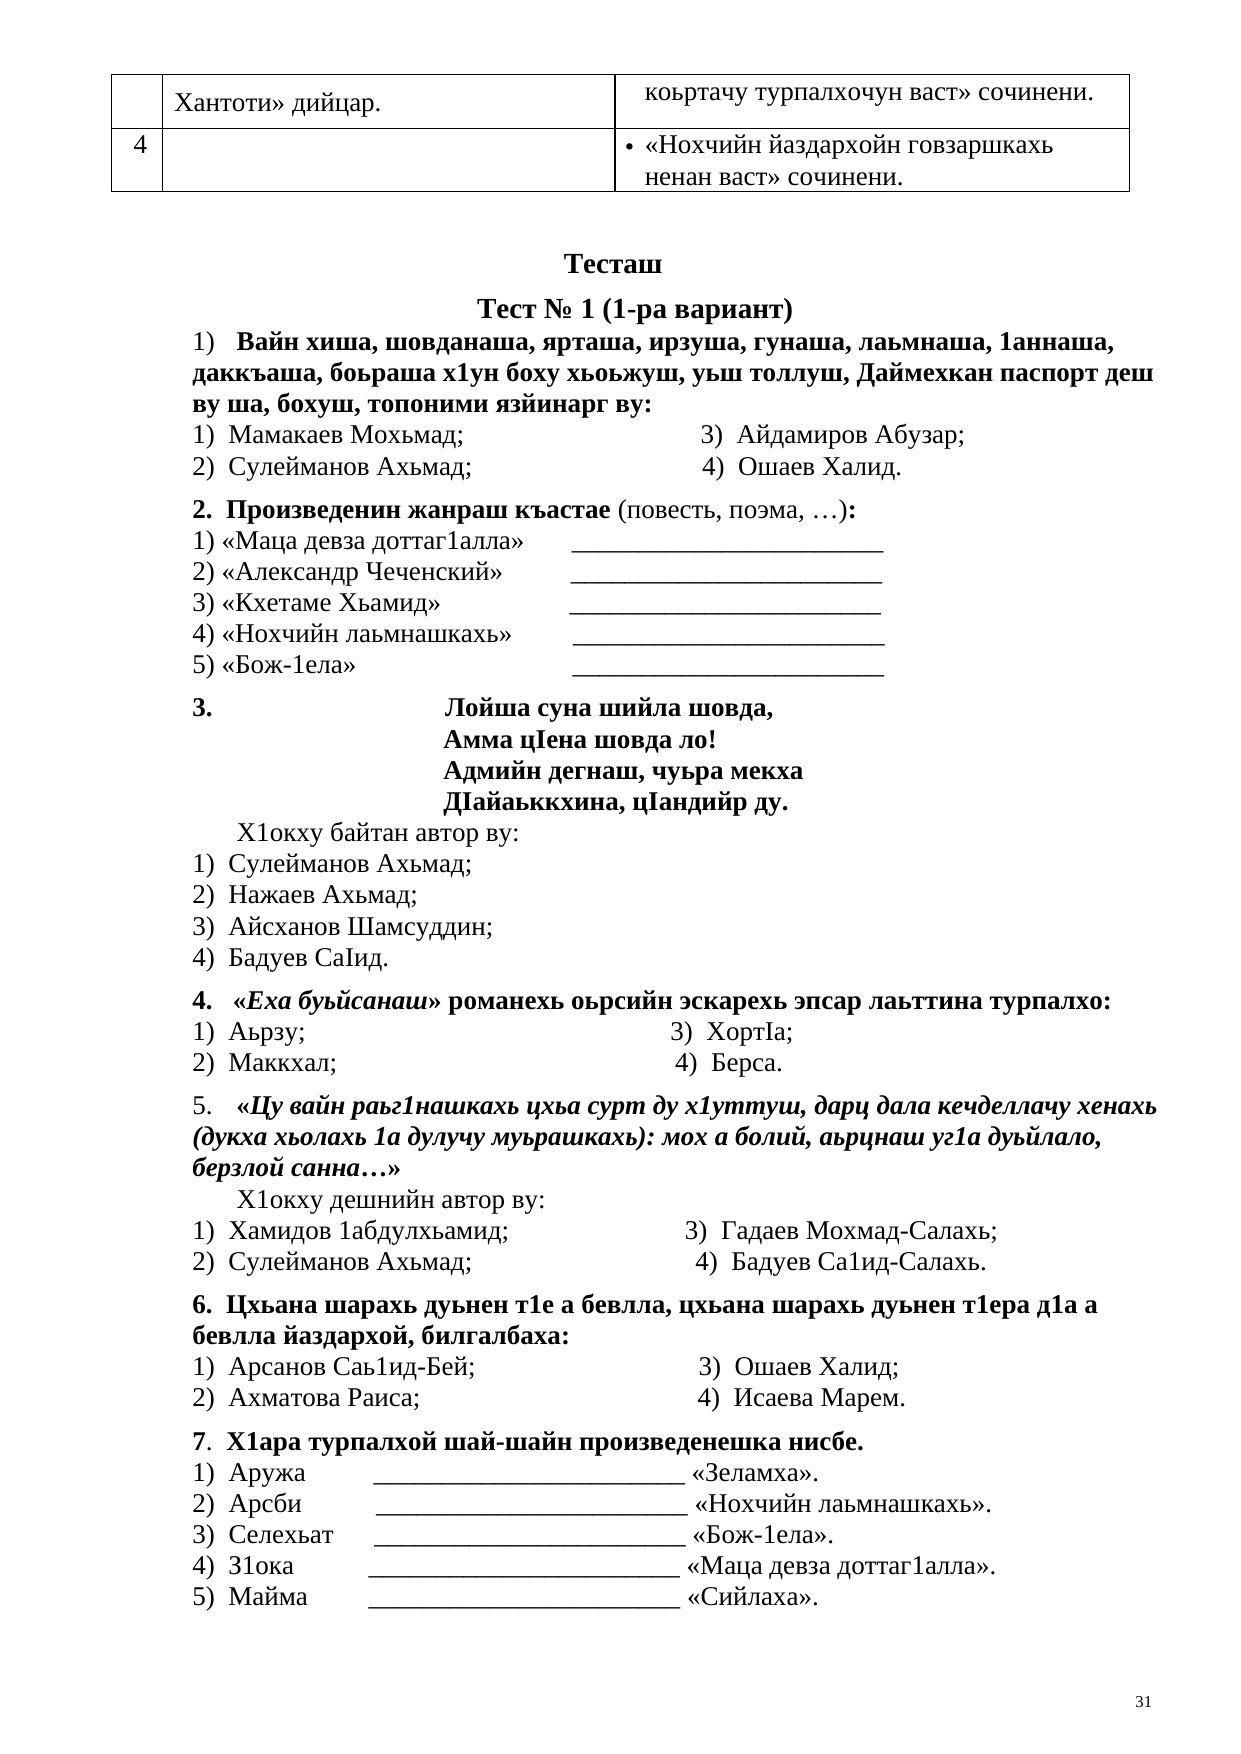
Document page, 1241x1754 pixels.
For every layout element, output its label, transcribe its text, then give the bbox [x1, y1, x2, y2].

text 1) «Маца девза доттаг1алла» _______________________ [148, 524, 1167, 555]
text 2) Сулейманов Ахьмад; 4) Бадуев Са1ид-Салахь. [148, 1245, 1167, 1276]
text 2. Произведенин жанраш къастае (повесть, поэма, …): [148, 493, 1167, 524]
text 2) «Александр Чеченский» _______________________ [148, 555, 1167, 586]
text Амма цIена шовда ло! [192, 723, 1152, 754]
list Х1окху дешнийн автор ву: [171, 1183, 1167, 1214]
list Вайн хиша, шовданаша, ярташа, ирзуша, гунаша, лаьмнаша, 1аннаша, даккъаша, боьраша х1ун боху хьоьжуш, уьш толлуш, Даймехкан паспорт деш ву ша, бохуш, топоними язйинарг ву: [192, 325, 1167, 418]
table_cell [163, 129, 614, 191]
list Селехьат _______________________ «Бож-1ела». [192, 1518, 1167, 1549]
table_cell 4 [112, 129, 162, 191]
text 2) Сулейманов Ахьмад; 4) Ошаев Халид. [148, 449, 1167, 481]
list 6. Цхьана шарахь дуьнен т1е а бевлла, цхьана шарахь дуьнен т1ера д1а а бевлла йаздархой, билгалбаха: [192, 1288, 1167, 1350]
list Аружа _______________________ «Зеламха». [192, 1456, 1167, 1487]
text 5) Майма _______________________ «Сийлаха». [192, 1580, 1167, 1612]
text 4) Бадуев СаIид. [192, 941, 1152, 972]
text 3) «Кхетаме Хьамид» _______________________ [148, 586, 1167, 617]
text 7. Х1ара турпалхой шай-шайн произведенешка нисбе. [148, 1425, 1167, 1456]
text Х1окху байтан автор ву: [192, 816, 1152, 847]
text 2) Ахматова Раиса; 4) Исаева Марем. [148, 1382, 1167, 1413]
text 3. Лойша суна шийла шовда, [192, 692, 1152, 723]
list Арсби _______________________ «Нохчийн лаьмнашкахь». [192, 1487, 1167, 1518]
text 5) «Бож-1ела» _______________________ [148, 648, 1167, 679]
text 1) Мамакаев Мохьмад; 3) Айдамиров Абузар; [148, 418, 1167, 449]
text 3) Айсханов Шамсуддин; [192, 909, 1152, 941]
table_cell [163, 75, 614, 128]
text Тест № 1 (1-ра вариант) [103, 291, 1167, 325]
text Адмийн дегнаш, чуьра мекха [192, 754, 1152, 785]
text 2) Маккхал; 4) Берса. [148, 1046, 1167, 1077]
text 4) «Нохчийн лаьмнашкахь» _______________________ [148, 617, 1167, 648]
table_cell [616, 75, 1129, 128]
text 4) З1ока _______________________ «Маца девза доттаг1алла». [192, 1549, 1167, 1580]
text 2) Нажаев Ахьмад; [192, 878, 1152, 909]
table_cell «Нохчийн йаздархойн говзаршкахь ненан васт» сочинени. [616, 129, 1129, 191]
text 1) Арсанов Саь1ид-Бей; 3) Ошаев Халид; [148, 1350, 1167, 1382]
text ДIайаьккхина, цIандийр ду. [192, 785, 1152, 816]
text 4. «Еха буьйсанаш» романехь оьрсийн эскарехь эпсар лаьттина турпалхо: [148, 984, 1167, 1015]
text 1) Аьрзу; 3) ХортIа; [148, 1015, 1167, 1046]
list «Цу вайн раьг1нашкахь цхьа сурт ду х1уттуш, дарц дала кечделлачу хенахь (дукха хьолахь 1а дулучу муьрашкахь): мох а болий, аьрцнаш уг1а дуьйлало, берзлой санна…» [192, 1089, 1167, 1183]
text 1) Хамидов 1абдулхьамид; 3) Гадаев Мохмад-Салахь; [148, 1214, 1167, 1245]
table_cell 3 [112, 75, 162, 128]
text Тесташ [59, 246, 1167, 279]
text 1) Сулейманов Ахьмад; [192, 847, 1152, 878]
